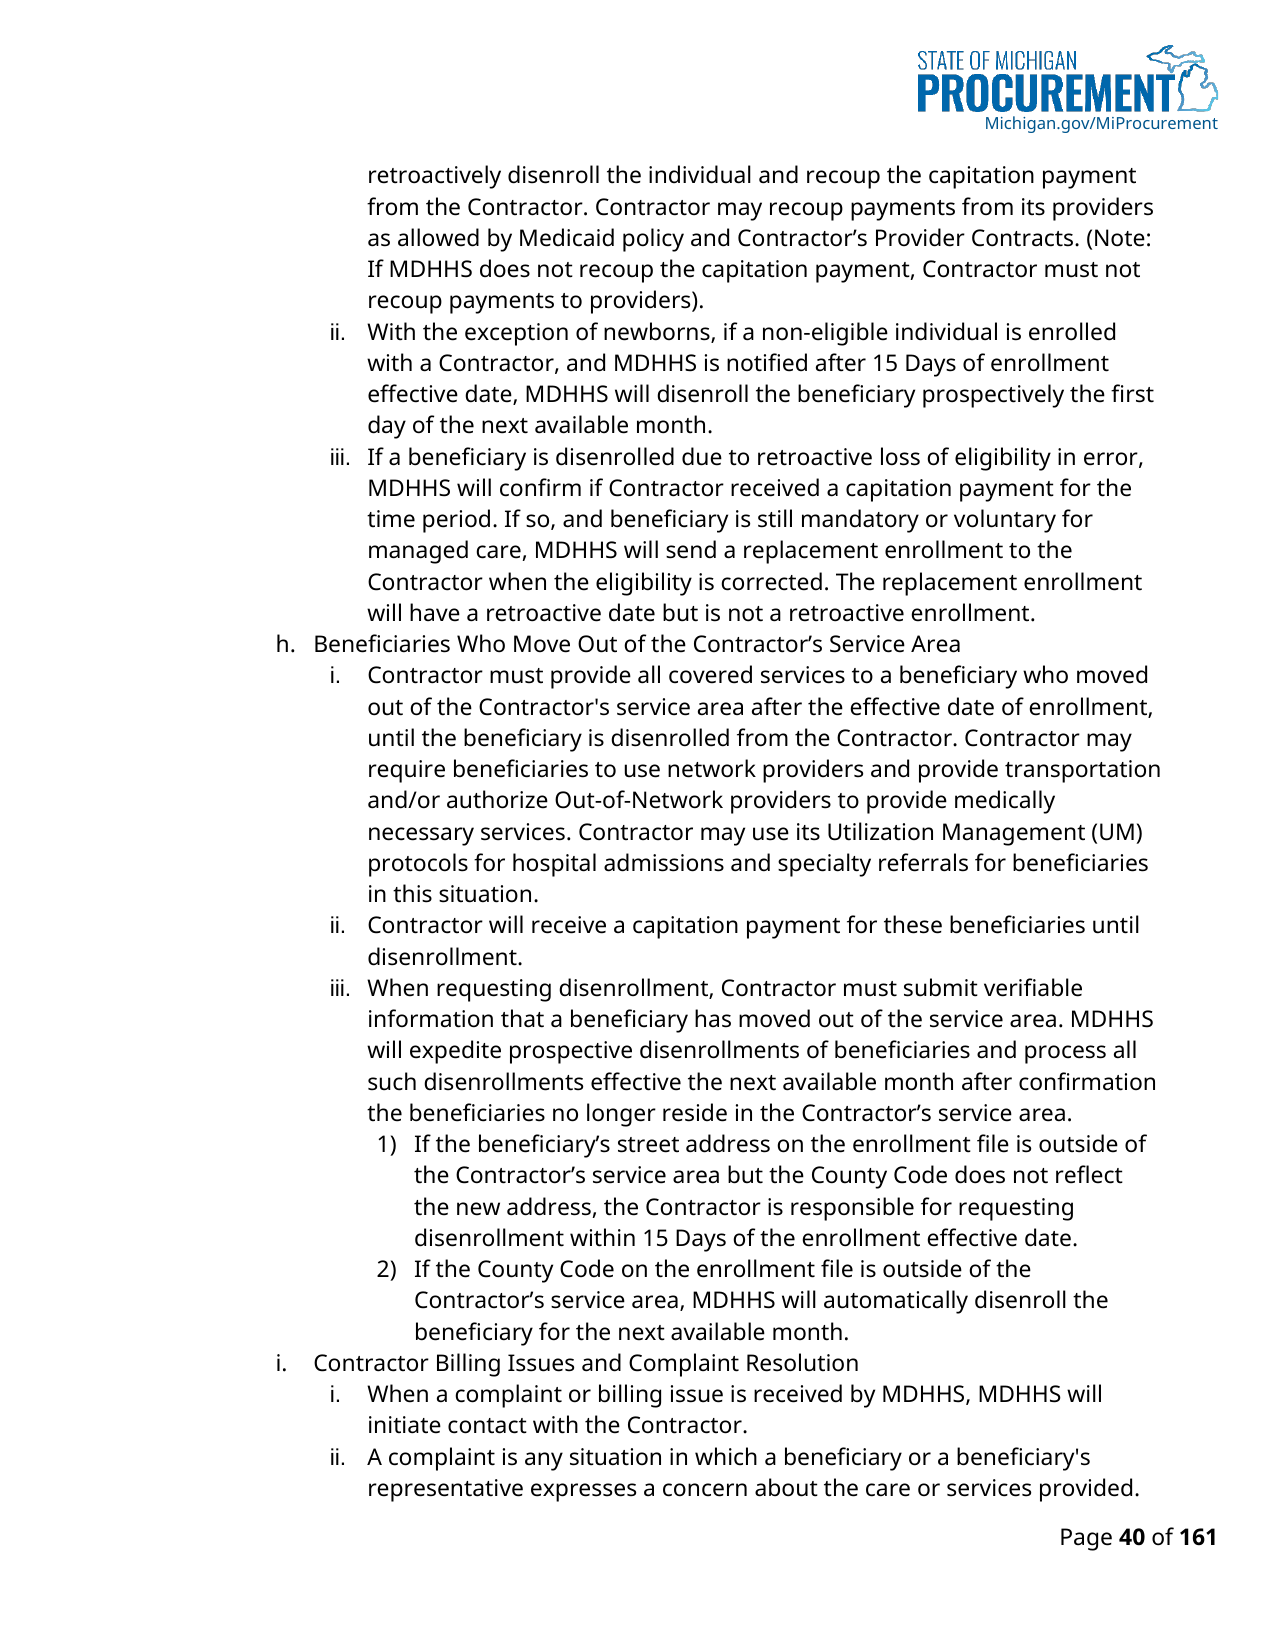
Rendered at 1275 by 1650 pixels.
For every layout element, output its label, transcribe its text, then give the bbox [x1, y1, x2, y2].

list When a complaint or billing issue is received by MDHHS, MDHHS will initiate contact with the Contractor. [329, 1378, 1164, 1441]
picture [918, 45, 1219, 112]
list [329, 159, 1164, 315]
list Contractor Billing Issues and Complaint Resolution [275, 1347, 1164, 1378]
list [329, 1441, 1164, 1503]
list Beneficiaries Who Move Out of the Contractor’s Service Area [275, 628, 1164, 659]
list When requesting disenrollment, Contractor must submit verifiable information that a beneficiary has moved out of the service area. MDHHS will expedite prospective disenrollments of beneficiaries and process all such disenrollments effective the next available month after confirmation the beneficiaries no longer reside in the Contractor’s service area. [329, 972, 1164, 1128]
list If the County Code on the enrollment file is outside of the Contractor’s service area, MDHHS will automatically disenroll the beneficiary for the next available month. [376, 1253, 1164, 1347]
list If a beneficiary is disenrolled due to retroactive loss of eligibility in error, MDHHS will confirm if Contractor received a capitation payment for the time period. If so, and beneficiary is still mandatory or voluntary for managed care, MDHHS will send a replacement enrollment to the Contractor when the eligibility is corrected. The replacement enrollment will have a retroactive date but is not a retroactive enrollment. [329, 440, 1164, 628]
list If the beneficiary’s street address on the enrollment file is outside of the Contractor’s service area but the County Code does not reflect the new address, the Contractor is responsible for requesting disenrollment within 15 Days of the enrollment effective date. [376, 1128, 1164, 1253]
list Contractor will receive a capitation payment for these beneficiaries until disenrollment. [329, 909, 1164, 972]
list With the exception of newborns, if a non-eligible individual is enrolled with a Contractor, and MDHHS is notified after 15 Days of enrollment effective date, MDHHS will disenroll the beneficiary prospectively the first day of the next available month. [329, 315, 1164, 440]
list Contractor must provide all covered services to a beneficiary who moved out of the Contractor's service area after the effective date of enrollment, until the beneficiary is disenrolled from the Contractor. Contractor may require beneficiaries to use network providers and provide transportation and/or authorize Out-of-Network providers to provide medically necessary services. Contractor may use its Utilization Management (UM) protocols for hospital admissions and specialty referrals for beneficiaries in this situation. [329, 659, 1164, 909]
